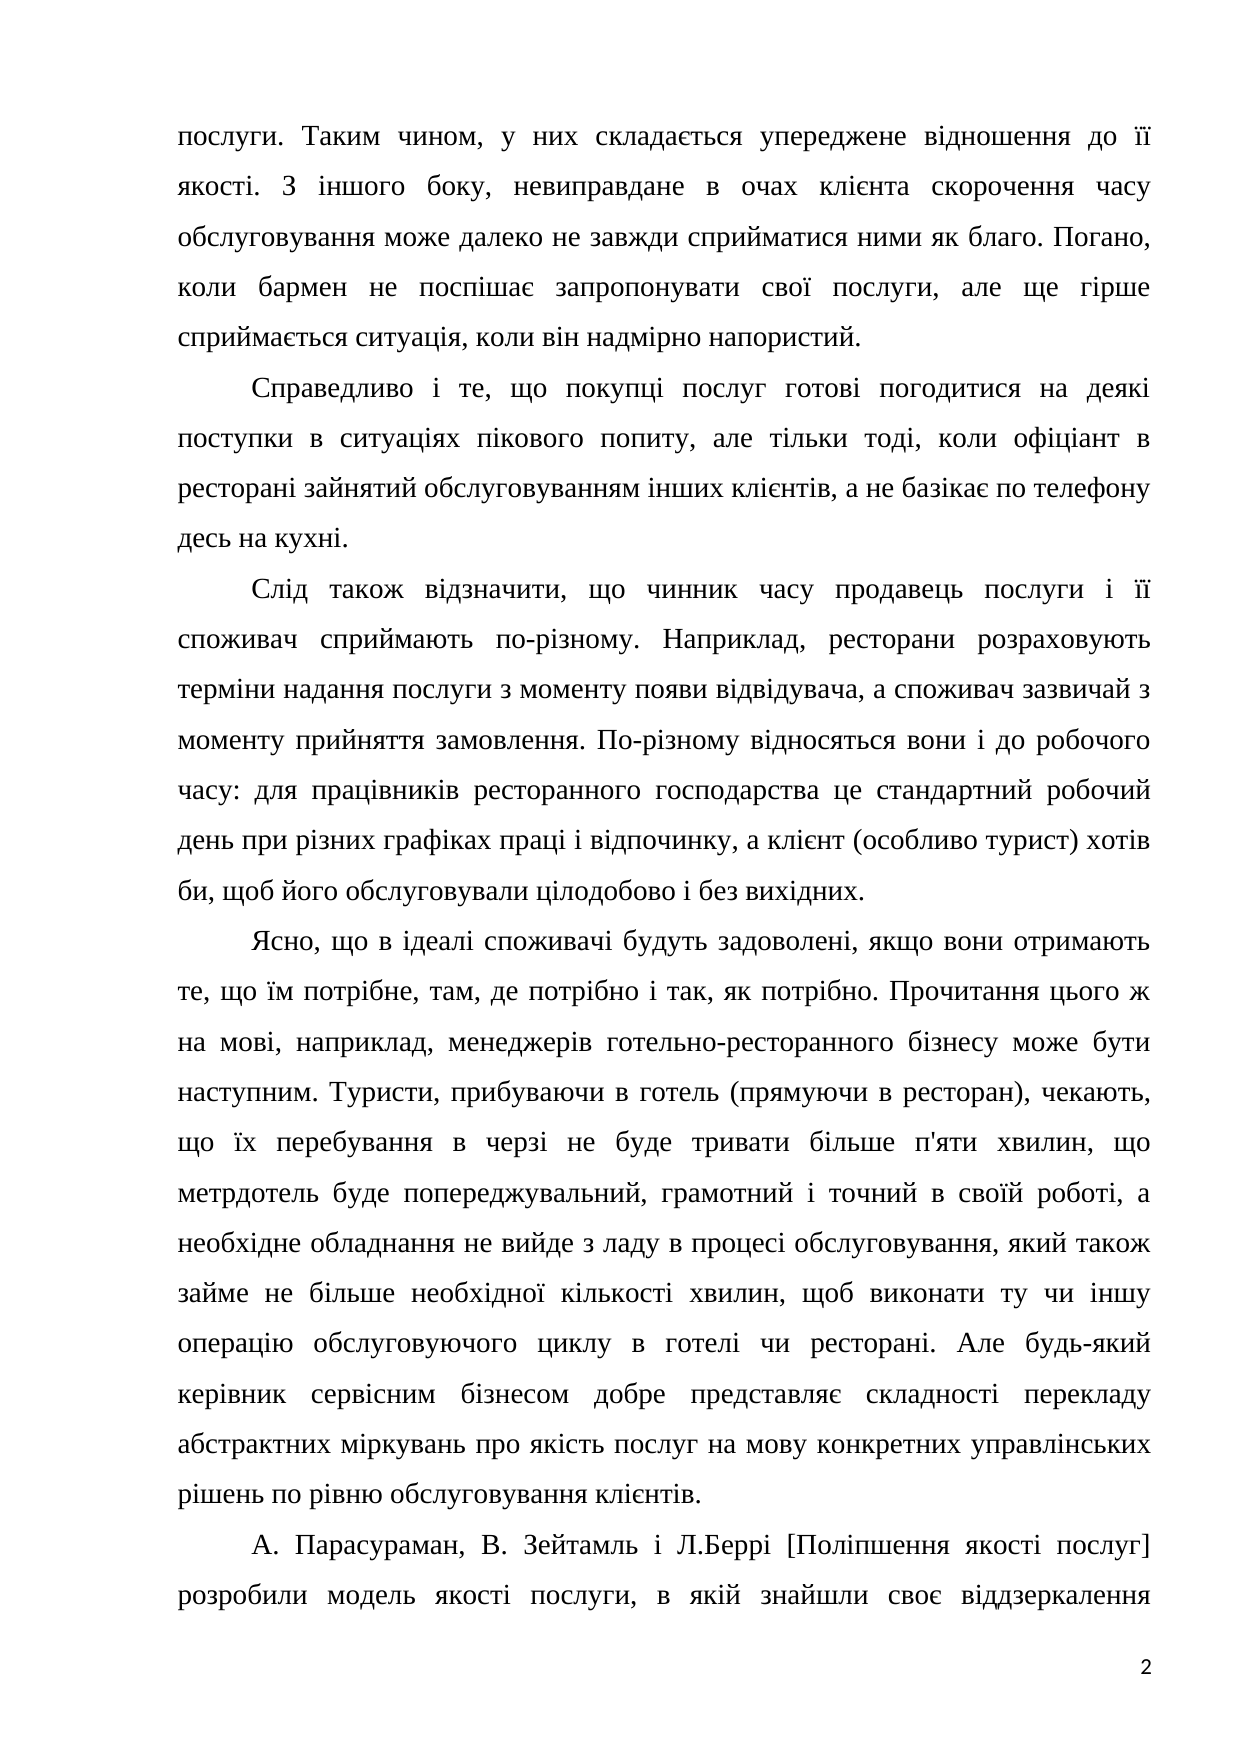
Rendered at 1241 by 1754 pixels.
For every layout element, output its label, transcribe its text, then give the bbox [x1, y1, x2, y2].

text Слід також відзначити, що чинник часу продавець послуги і її споживач сприймають по-різному. Наприклад, ресторани розраховують терміни надання послуги з моменту появи відвідувача, а споживач зазвичай з моменту прийняття замовлення. По-різному відносяться вони і до робочого часу: для працівників ресторанного господарства це стандартний робочий день при різних графіках праці і відпочинку, а клієнт (особливо турист) хотів би, щоб його обслуговували цілодобово і без вихідних. [177, 571, 1152, 906]
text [177, 1527, 1152, 1611]
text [177, 118, 1152, 353]
text Справедливо і те, що покупці послуг готові погодитися на деякі поступки в ситуаціях пікового попиту, але тільки тоді, коли офіціант в ресторані зайнятий обслуговуванням інших клієнтів, а не базікає по телефону десь на кухні. [177, 370, 1152, 554]
text Ясно, що в ідеалі споживачі будуть задоволені, якщо вони отримають те, що їм потрібне, там, де потрібно і так, як потрібно. Прочитання цього ж на мові, наприклад, менеджерів готельно-ресторанного бізнесу може бути наступним. Туристи, прибуваючи в готель (прямуючи в ресторан), чекають, що їх перебування в черзі не буде тривати більше п'яти хвилин, що метрдотель буде попереджувальний, грамотний і точний в своїй роботі, а необхідне обладнання не вийде з ладу в процесі обслуговування, який також займе не більше необхідної кількості хвилин, щоб виконати ту чи іншу операцію обслуговуючого циклу в готелі чи ресторані. Але будь-який керівник сервісним бізнесом добре представляє складності перекладу абстрактних міркувань про якість послуг на мову конкретних управлінських рішень по рівню обслуговування клієнтів. [177, 923, 1152, 1510]
